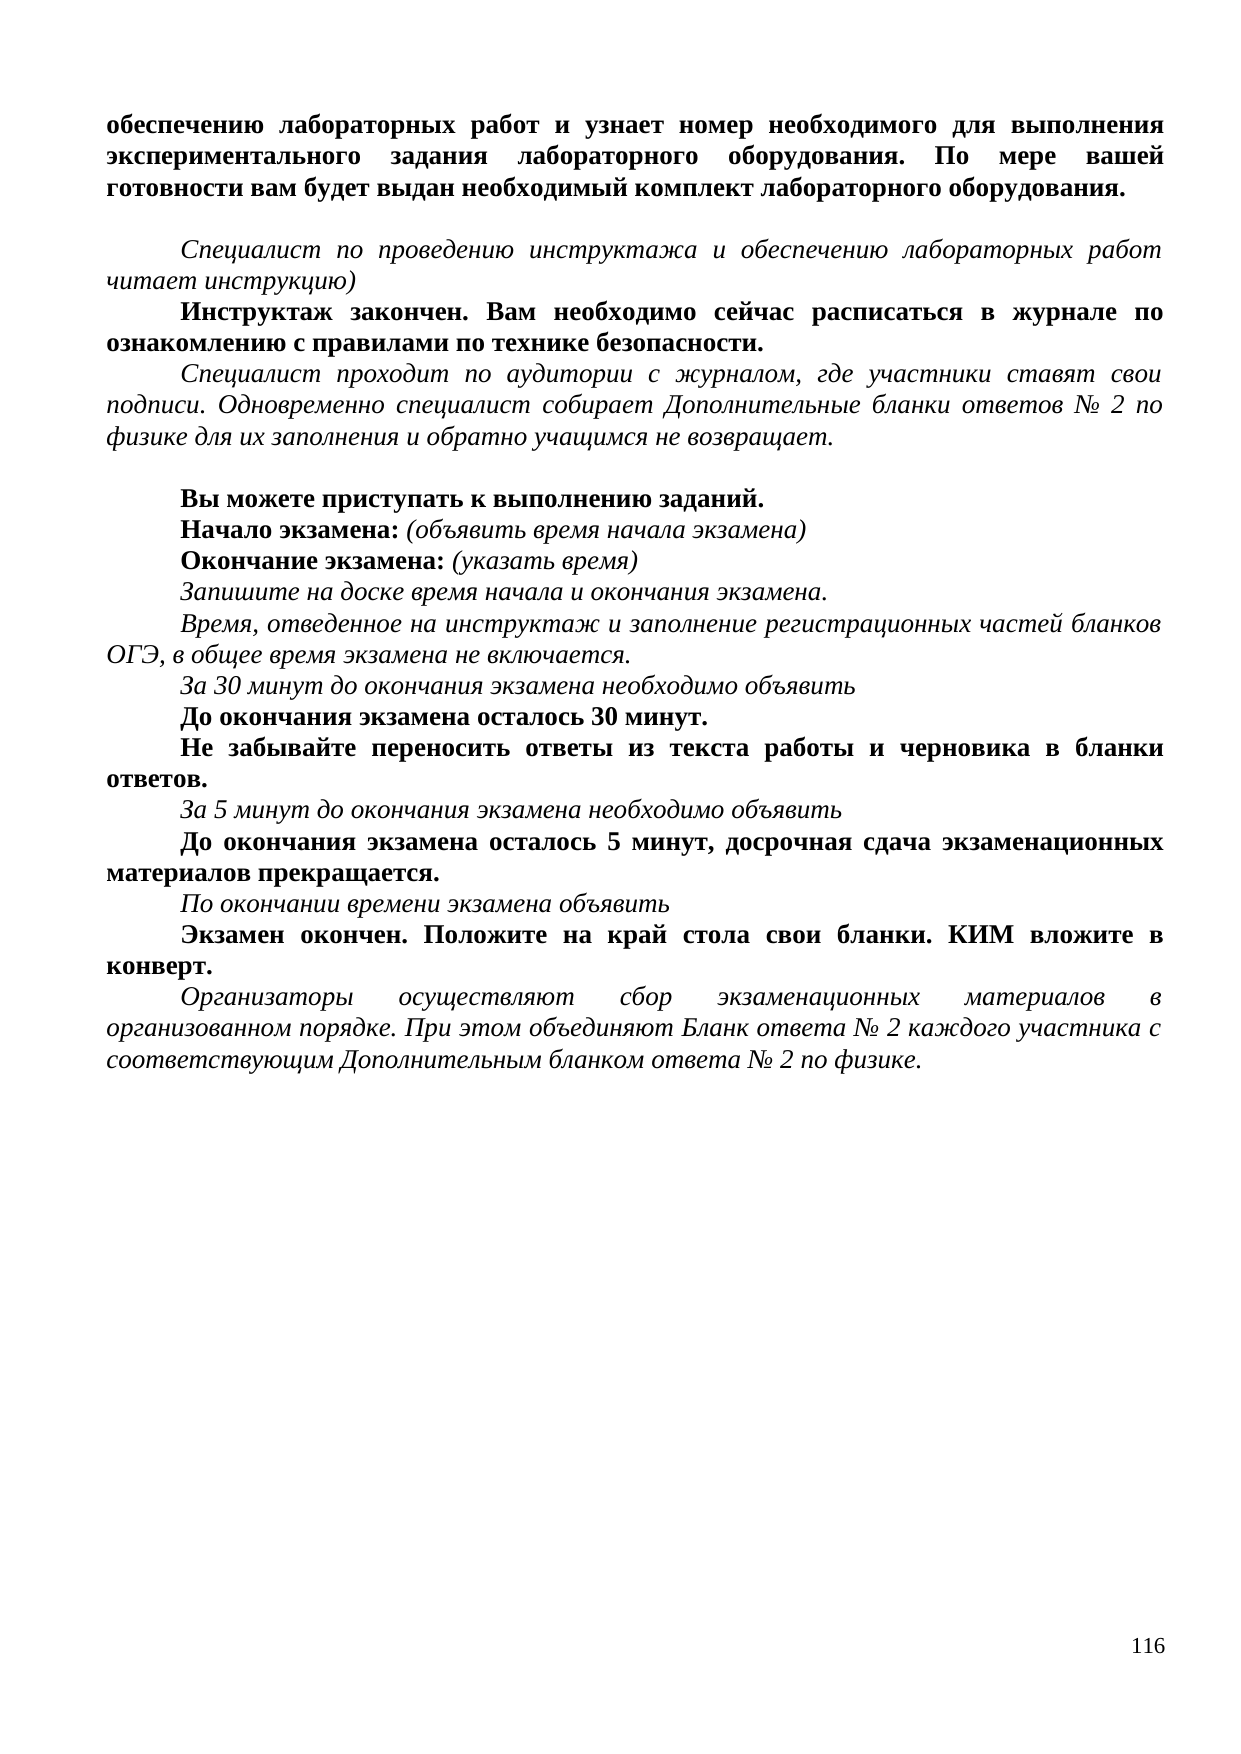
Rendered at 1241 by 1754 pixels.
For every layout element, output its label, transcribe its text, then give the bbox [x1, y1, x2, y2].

text Экзамен окончен. Положите на край стола свои бланки. КИМ вложите в конверт. [106, 918, 1165, 980]
text Специалист по проведению инструктажа и обеспечению лабораторных работ читает инструкцию) [106, 233, 1165, 295]
text За 5 минут до окончания экзамена необходимо объявить [106, 793, 1165, 825]
text До окончания экзамена осталось 30 минут. [106, 700, 1165, 731]
text За 30 минут до окончания экзамена необходимо объявить [106, 669, 1165, 700]
text Организаторы осуществляют сбор экзаменационных материалов в организованном порядке. При этом объединяют Бланк ответа № 2 каждого участника с соответствующим Дополнительным бланком ответа № 2 по физике. [106, 980, 1165, 1074]
text Запишите на доске время начала и окончания экзамена. [106, 576, 1165, 607]
text Начало экзамена: (объявить время начала экзамена) [106, 513, 1165, 544]
text По окончании времени экзамена объявить [106, 887, 1165, 918]
text Вы можете приступать к выполнению заданий. [106, 482, 1165, 513]
text Специалист проходит по аудитории с журналом, где участники ставят свои подписи. Одновременно специалист собирает Дополнительные бланки ответов № 2 по физике для их заполнения и обратно учащимся не возвращает. [106, 357, 1165, 451]
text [106, 108, 1165, 202]
text Окончание экзамена: (указать время) [106, 544, 1165, 576]
text Время, отведенное на инструктаж и заполнение регистрационных частей бланков ОГЭ, в общее время экзамена не включается. [106, 607, 1165, 669]
text Не забывайте переносить ответы из текста работы и черновика в бланки ответов. [106, 731, 1165, 793]
text Инструктаж закончен. Вам необходимо сейчас расписаться в журнале по ознакомлению с правилами по технике безопасности. [106, 295, 1165, 357]
text До окончания экзамена осталось 5 минут, досрочная сдача экзаменационных материалов прекращается. [106, 825, 1165, 887]
